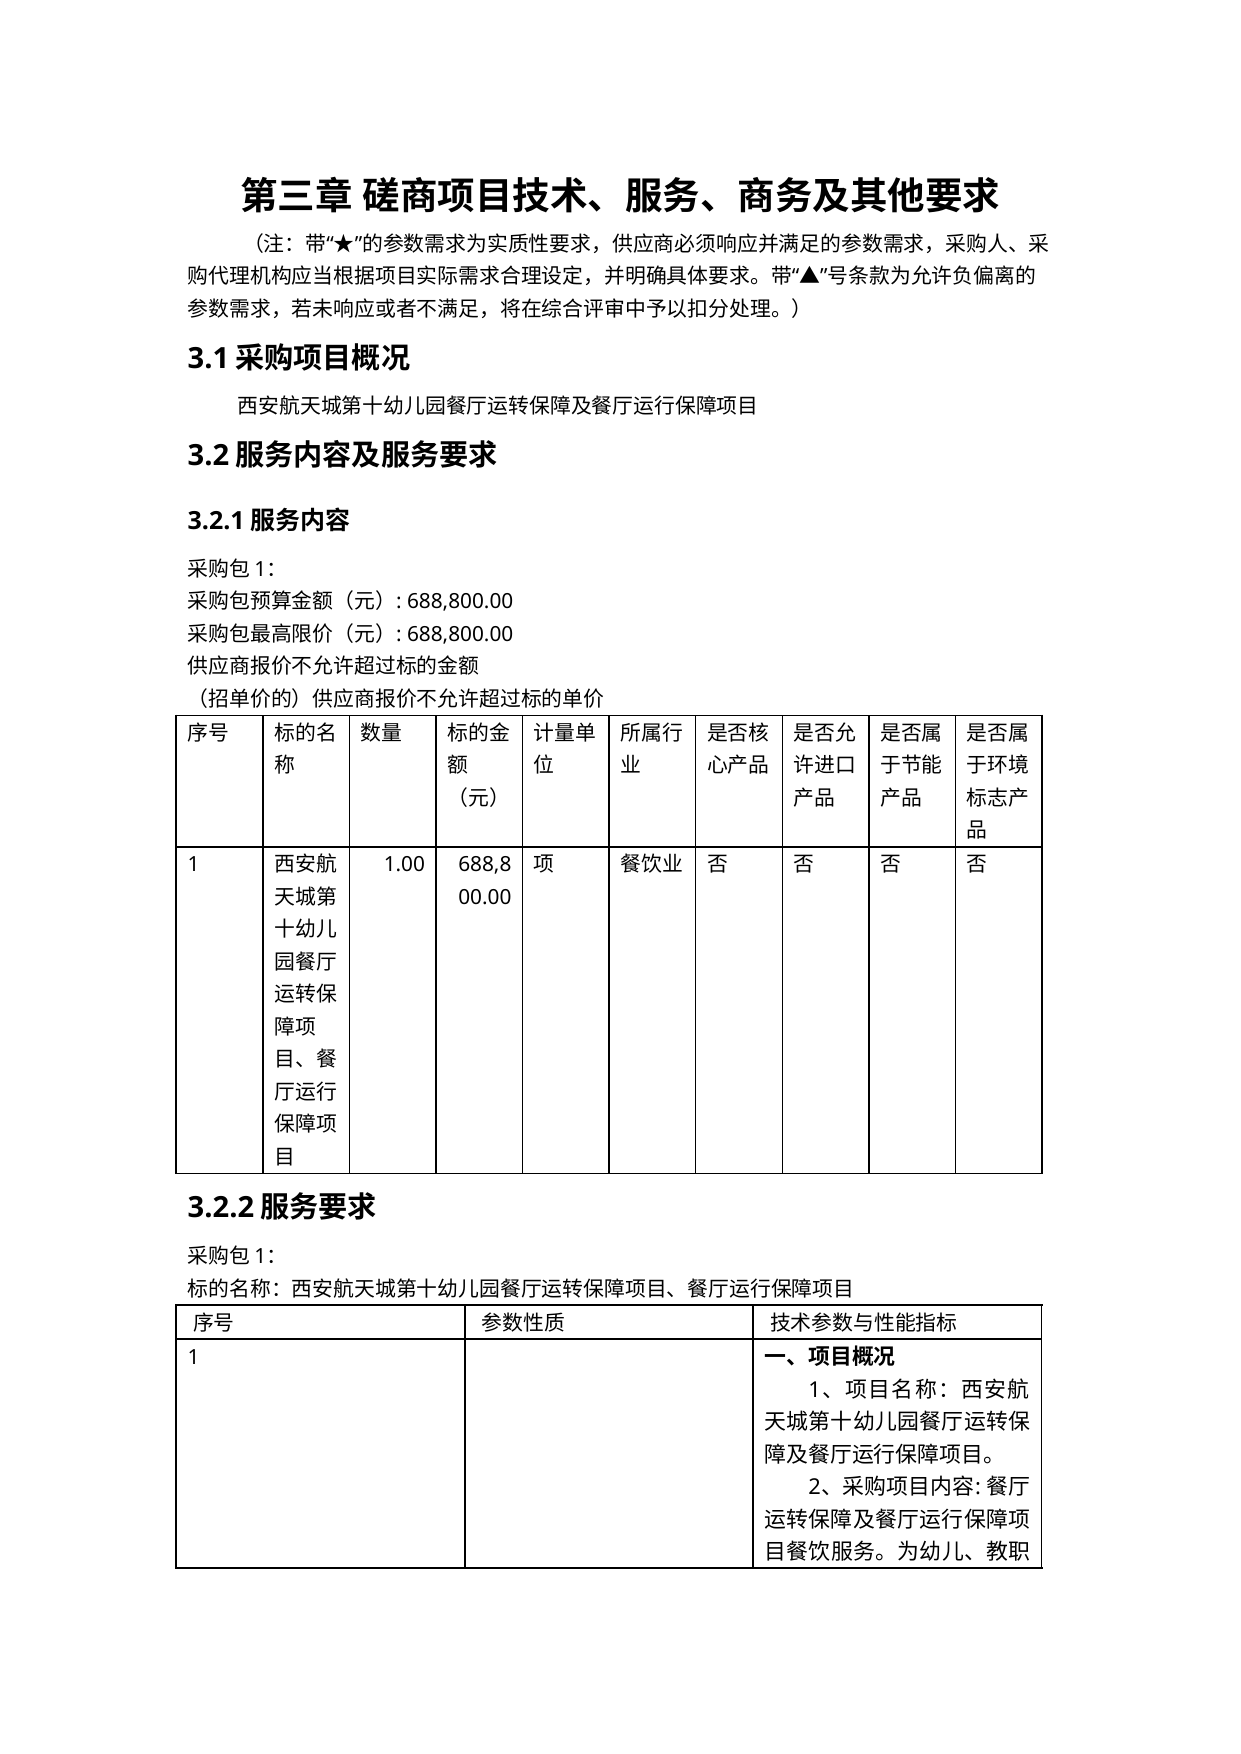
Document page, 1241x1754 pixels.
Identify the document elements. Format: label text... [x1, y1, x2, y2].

table_header 序号 [177, 716, 262, 846]
table_cell 否 [783, 848, 868, 1173]
table_header 是否属于环境标志产品 [956, 716, 1041, 846]
text 3.2服务内容及服务要求 [187, 422, 1053, 487]
table_cell 1 [177, 848, 262, 1173]
text （招单价的）供应商报价不允许超过标的单价 [187, 682, 1053, 714]
table_cell 否 [696, 848, 782, 1173]
text 标的名称：西安航天城第十幼儿园餐厅运转保障项目、餐厅运行保障项目 [187, 1272, 1053, 1304]
text 采购包1： [187, 1239, 1053, 1272]
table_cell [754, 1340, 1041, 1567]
table_cell 1 [177, 1340, 464, 1567]
text 3.1采购项目概况 [187, 324, 1053, 389]
text 采购包1： [187, 552, 1053, 584]
text 采购包最高限价（元）: 688,800.00 [187, 617, 1053, 649]
table_header 是否允许进口产品 [783, 716, 868, 846]
text 采购包预算金额（元）: 688,800.00 [187, 584, 1053, 617]
text 3.2.1服务内容 [187, 487, 1053, 552]
text 供应商报价不允许超过标的金额 [187, 649, 1053, 682]
table_header 序号 [177, 1306, 464, 1338]
table_cell 否 [870, 848, 955, 1173]
text 西安航天城第十幼儿园餐厅运转保障及餐厅运行保障项目 [187, 389, 1053, 422]
table_header 计量单位 [523, 716, 608, 846]
table_header 参数性质 [466, 1306, 752, 1338]
table_header 是否属于节能产品 [870, 716, 955, 846]
table_cell 餐饮业 [610, 848, 695, 1173]
table_cell 1.00 [350, 848, 435, 1173]
text （注：带“★”的参数需求为实质性要求，供应商必须响应并满足的参数需求，采购人、采购代理机构应当根据项目实际需求合理设定，并明确具体要求。带“▲”号条款为允许负偏离的参数需求，若未响应或者不满足，将在综合评审中予以扣分处理。） [187, 227, 1053, 324]
table_cell [466, 1340, 752, 1567]
table_header 技术参数与性能指标 [754, 1306, 1041, 1338]
text 第三章 磋商项目技术、服务、商务及其他要求 [187, 162, 1053, 227]
table_header 数量 [350, 716, 435, 846]
table_cell 西安航天城第十幼儿园餐厅运转保障项目、餐厅运行保障项目 [264, 848, 349, 1173]
table_header 是否核心产品 [696, 716, 782, 846]
text 3.2.2服务要求 [187, 1174, 1053, 1239]
table_header 所属行业 [610, 716, 695, 846]
table_header 标的名称 [264, 716, 349, 846]
table_cell 688,800.00 [437, 848, 522, 1173]
table_header 标的金额 （元） [437, 716, 522, 846]
table_cell 项 [523, 848, 608, 1173]
table_cell 否 [956, 848, 1041, 1173]
